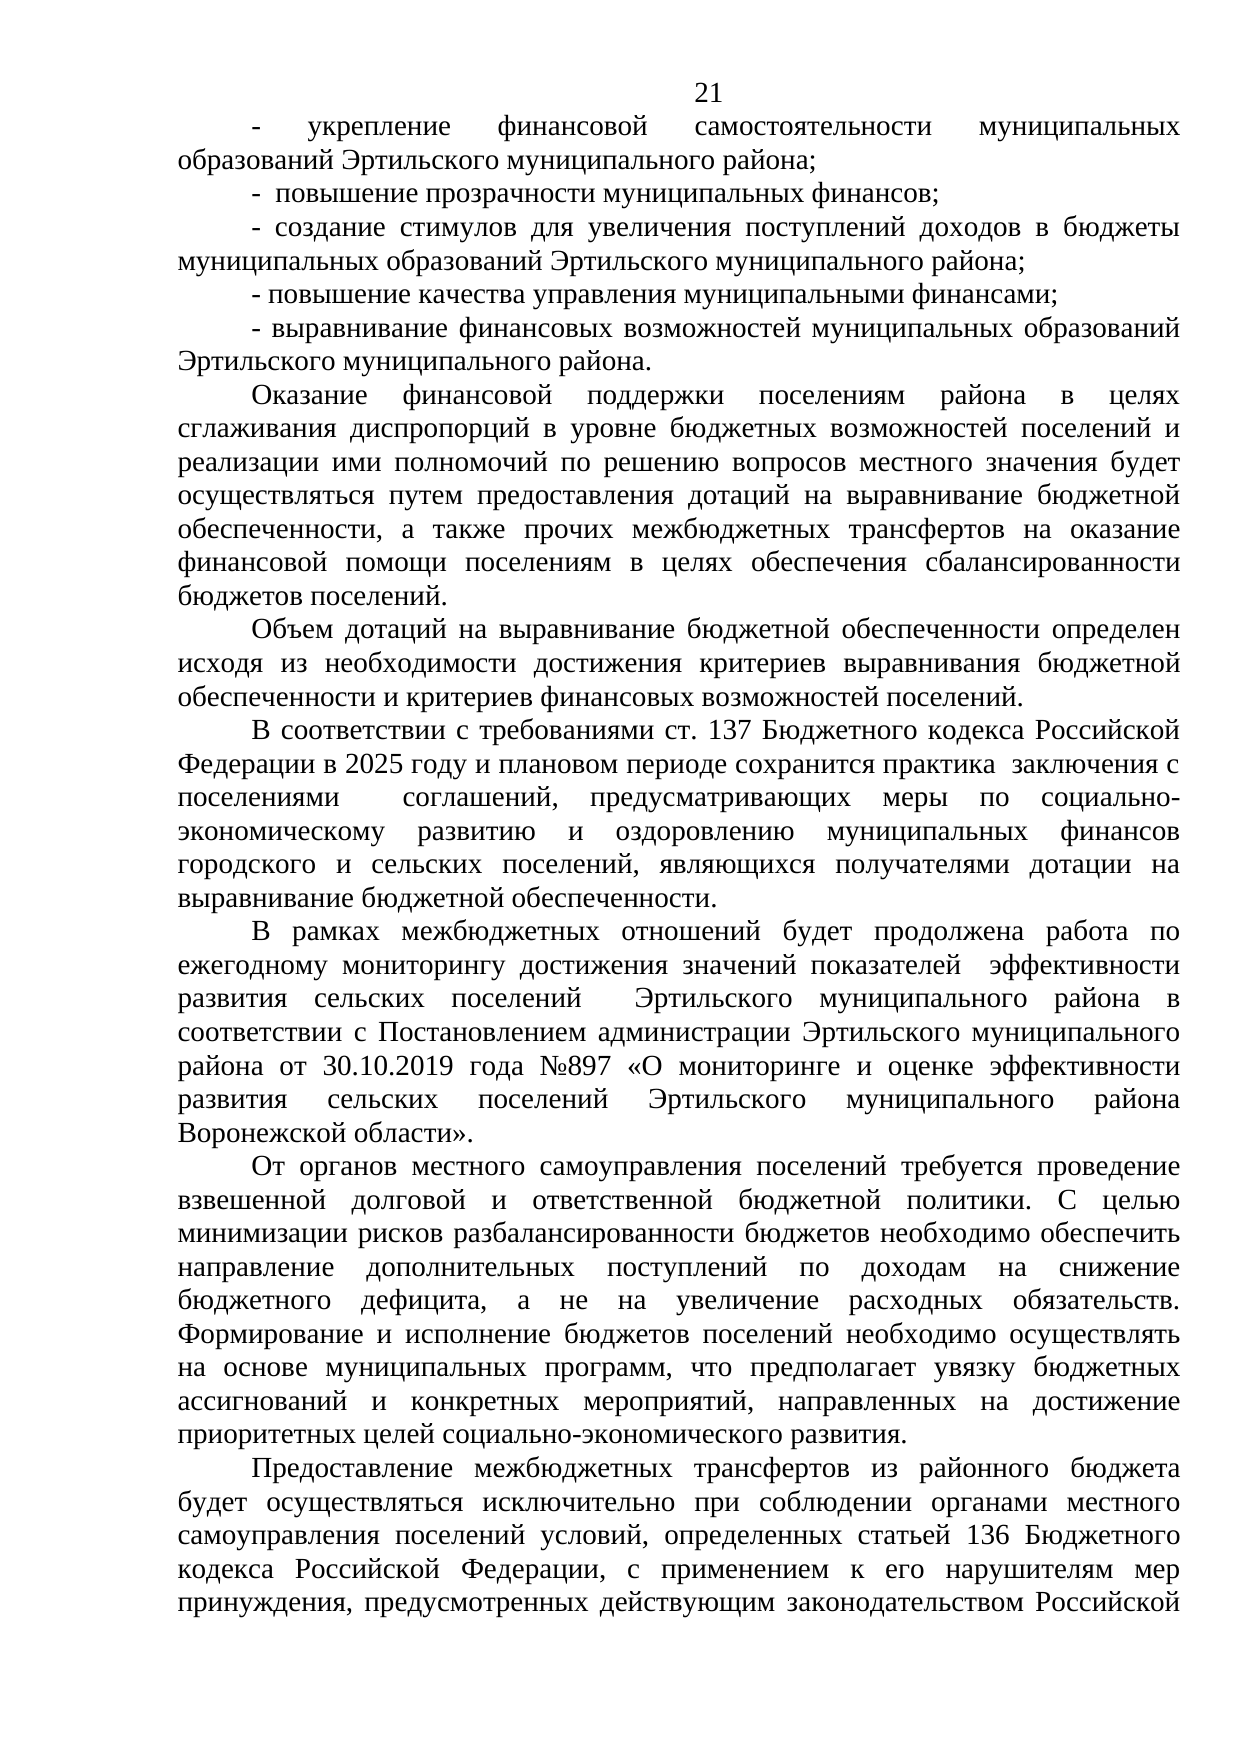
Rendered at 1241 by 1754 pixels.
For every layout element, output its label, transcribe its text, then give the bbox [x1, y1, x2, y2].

text - повышение качества управления муниципальными финансами; [177, 276, 1181, 310]
text В рамках межбюджетных отношений будет продолжена работа по ежегодному мониторингу достижения значений показателей эффективности развития сельских поселений Эртильского муниципального района в соответствии с Постановлением администрации Эртильского муниципального района от 30.10.2019 года №897 «О мониторинге и оценке эффективности развития сельских поселений Эртильского муниципального района Воронежской области». [177, 913, 1181, 1148]
text - создание стимулов для увеличения поступлений доходов в бюджеты муниципальных образований Эртильского муниципального района; [177, 209, 1181, 276]
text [177, 1450, 1181, 1618]
text От органов местного самоуправления поселений требуется проведение взвешенной долговой и ответственной бюджетной политики. С целью минимизации рисков разбалансированности бюджетов необходимо обеспечить направление дополнительных поступлений по доходам на снижение бюджетного дефицита, а не на увеличение расходных обязательств. Формирование и исполнение бюджетов поселений необходимо осуществлять на основе муниципальных программ, что предполагает увязку бюджетных ассигнований и конкретных мероприятий, направленных на достижение приоритетных целей социально-экономического развития. [177, 1148, 1181, 1450]
text - повышение прозрачности муниципальных финансов; [177, 176, 1181, 209]
text - укрепление финансовой самостоятельности муниципальных образований Эртильского муниципального района; [177, 108, 1181, 176]
text Объем дотаций на выравнивание бюджетной обеспеченности определен исходя из необходимости достижения критериев выравнивания бюджетной обеспеченности и критериев финансовых возможностей поселений. [177, 612, 1181, 712]
text В соответствии с требованиями ст. 137 Бюджетного кодекса Российской Федерации в 2025 году и плановом периоде сохранится практика заключения с поселениями соглашений, предусматривающих меры по социально-экономическому развитию и оздоровлению муниципальных финансов городского и сельских поселений, являющихся получателями дотации на выравнивание бюджетной обеспеченности. [177, 712, 1181, 913]
text Оказание финансовой поддержки поселениям района в целях сглаживания диспропорций в уровне бюджетных возможностей поселений и реализации ими полномочий по решению вопросов местного значения будет осуществляться путем предоставления дотаций на выравнивание бюджетной обеспеченности, а также прочих межбюджетных трансфертов на оказание финансовой помощи поселениям в целях обеспечения сбалансированности бюджетов поселений. [177, 377, 1181, 612]
text - выравнивание финансовых возможностей муниципальных образований Эртильского муниципального района. [177, 310, 1181, 377]
